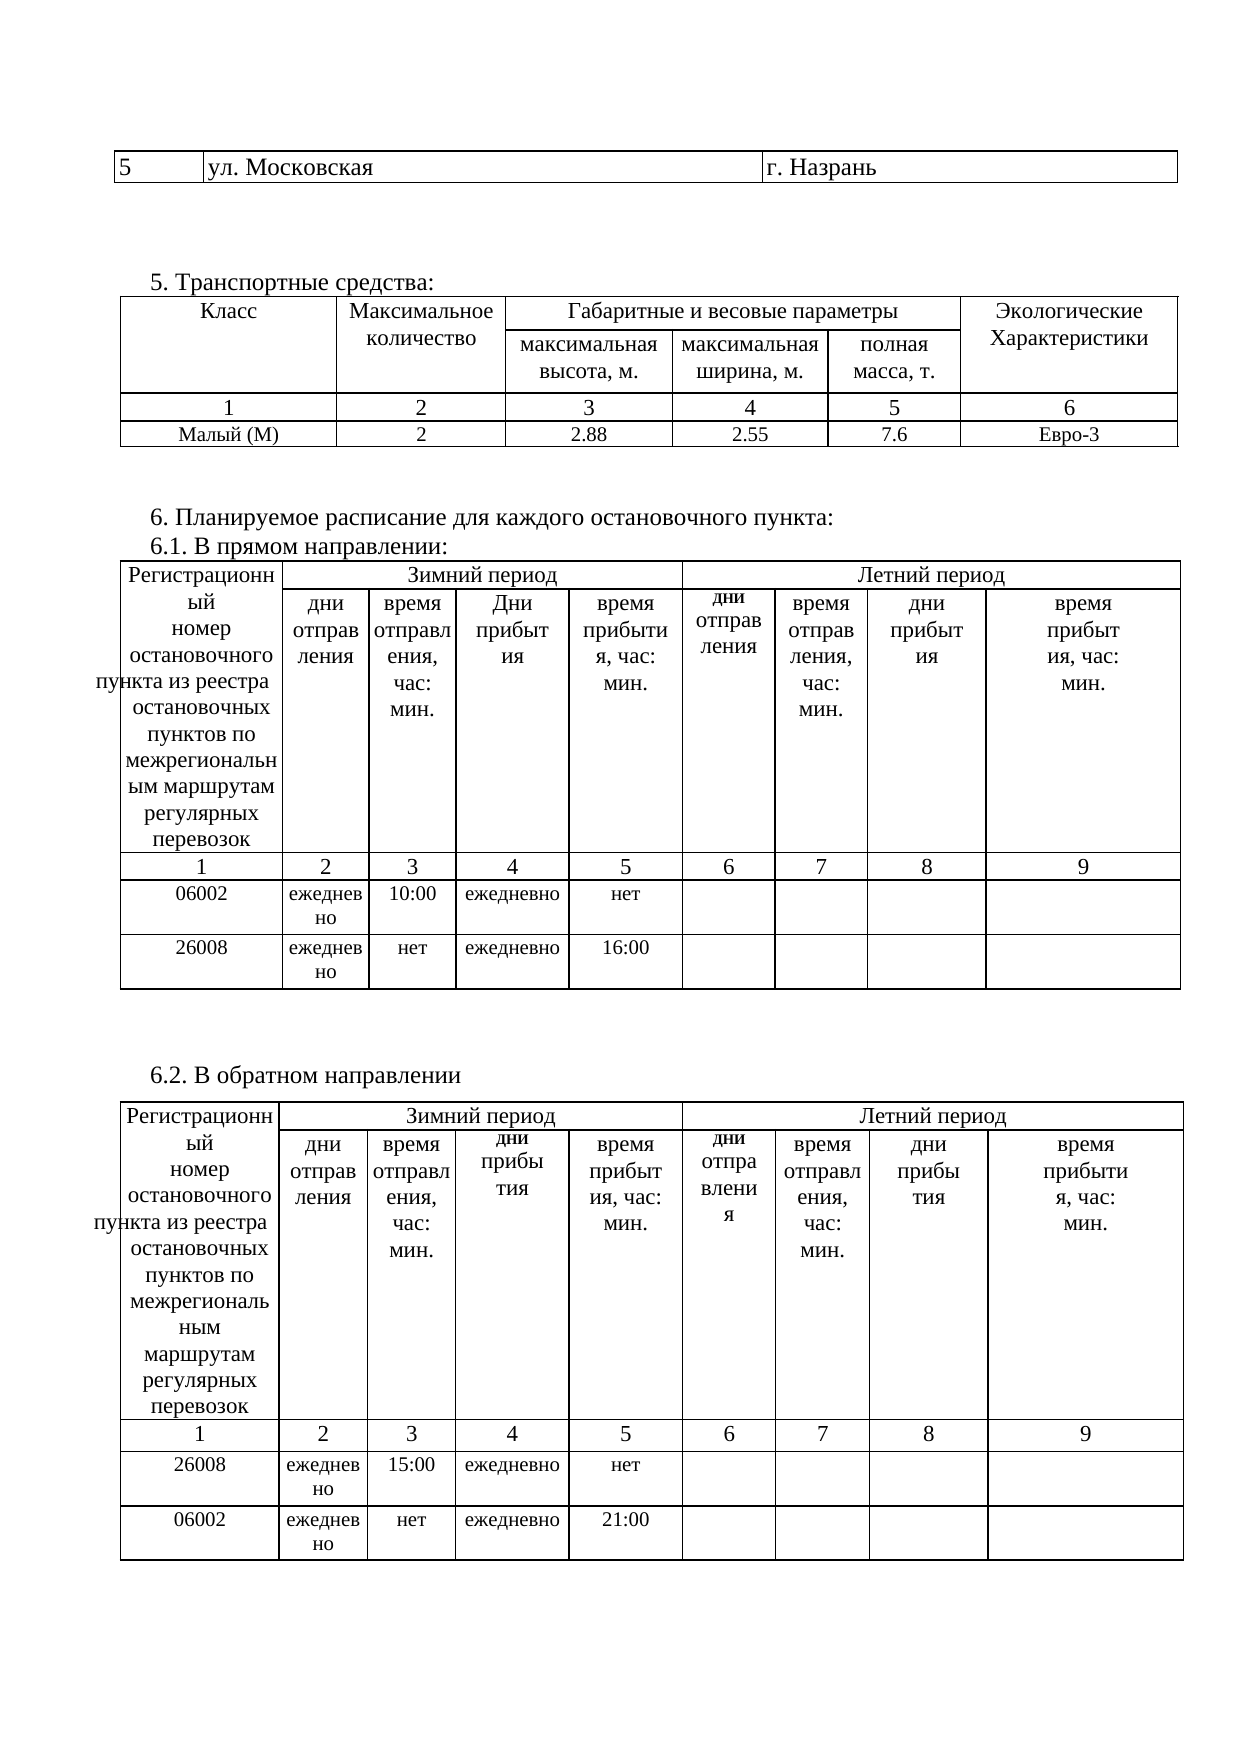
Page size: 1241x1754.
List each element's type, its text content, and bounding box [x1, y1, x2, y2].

table_cell ДНИ отправ ления [683, 590, 774, 851]
table_cell Дни прибыт ия [457, 590, 568, 851]
table_cell ежедневно [457, 881, 568, 934]
table_header Зимний период [280, 1103, 682, 1129]
table_cell [776, 1452, 869, 1505]
table_cell полная масса, т. [829, 331, 960, 392]
table_cell ежедневно [283, 881, 368, 934]
table_cell нет [368, 1507, 455, 1559]
table_cell [683, 881, 774, 934]
table_cell время отправ ления, час: мин. [776, 590, 867, 851]
table_cell ежедневно [456, 1507, 568, 1559]
table_cell 7 [776, 853, 867, 879]
table_header Класс [121, 297, 336, 392]
table_header Летний период [683, 562, 1180, 588]
table_cell 3 [370, 853, 455, 879]
table_cell время прибыт ия, час: мин. [570, 1131, 682, 1419]
table_cell 1 [121, 1420, 278, 1451]
table_header Летний период [683, 1103, 1183, 1129]
table_cell 9 [989, 1420, 1183, 1451]
table_cell [989, 1507, 1183, 1559]
table_cell 4 [673, 394, 827, 420]
table_cell время прибыт ия, час: мин. [987, 590, 1180, 851]
table_cell [683, 1507, 775, 1559]
table_cell 2.88 [506, 422, 672, 446]
table_cell 21:00 [570, 1507, 682, 1559]
table_header Максимальное количество [337, 297, 505, 392]
table_cell 6 [683, 1420, 775, 1451]
table_cell 2 [280, 1420, 367, 1451]
table_cell 6 [683, 853, 774, 879]
table_header Габаритные и весовые параметры [506, 297, 960, 329]
text 6. Планируемое расписание для каждого остановочного пункта: [150, 502, 1090, 531]
table_cell нет [570, 1452, 682, 1505]
table_header Регистрационный номер остановочного пункта из реестра остановочных пунктов по межрегиональным маршрутам регулярных перевозок [121, 1103, 278, 1419]
table_cell ул. Московская [204, 152, 762, 181]
table_cell ежедневно [280, 1452, 367, 1505]
text 5. Транспортные средства: [150, 267, 1090, 296]
table_cell время отправл ения, час: мин. [776, 1131, 869, 1419]
table_header Экологические Характеристики [961, 297, 1177, 392]
table_cell 26008 [121, 1452, 278, 1505]
table_cell ежедневно [457, 935, 568, 988]
table_cell 9 [987, 853, 1180, 879]
table_cell 10:00 [370, 881, 455, 934]
table_cell [776, 881, 867, 934]
table_cell 26008 [121, 935, 282, 988]
table_cell [987, 935, 1180, 988]
table_cell г. Назрань [763, 152, 1177, 181]
table_cell [987, 881, 1180, 934]
table_cell дни прибыт ия [868, 590, 985, 851]
table_cell время отправл ения, час: мин. [368, 1131, 455, 1419]
table_cell [776, 1507, 869, 1559]
table_cell 5 [115, 152, 203, 181]
table_cell 8 [870, 1420, 987, 1451]
table_cell [683, 935, 774, 988]
table_cell [989, 1452, 1183, 1505]
table_cell ежедневно [456, 1452, 568, 1505]
table_cell нет [570, 881, 682, 934]
table_cell Малый (М) [121, 422, 336, 446]
table_cell максимальная ширина, м. [673, 331, 827, 392]
table_cell ежедневно [283, 935, 368, 988]
table_cell ДНИ прибы тия [456, 1131, 568, 1419]
table_cell [776, 935, 867, 988]
table_cell 5 [570, 853, 682, 879]
table_cell 2 [283, 853, 368, 879]
table_cell [868, 935, 985, 988]
table_cell 15:00 [368, 1452, 455, 1505]
table_cell 2.55 [673, 422, 827, 446]
table_cell Евро-3 [961, 422, 1177, 446]
table_cell время отправл ения, час: мин. [370, 590, 455, 851]
table_cell нет [370, 935, 455, 988]
table_cell 06002 [121, 1507, 278, 1559]
table_cell 7.6 [829, 422, 960, 446]
table_cell 5 [570, 1420, 682, 1451]
table_cell 4 [457, 853, 568, 879]
table_cell 3 [368, 1420, 455, 1451]
table_cell ежедневно [280, 1507, 367, 1559]
table_cell 4 [456, 1420, 568, 1451]
table_header Зимний период [283, 562, 682, 588]
table_cell 1 [121, 394, 336, 420]
table_cell дни прибы тия [870, 1131, 987, 1419]
table_cell 1 [121, 853, 282, 879]
table_cell [868, 881, 985, 934]
table_cell время прибыти я, час: мин. [570, 590, 682, 851]
table_cell дни отправ ления [283, 590, 368, 851]
table_cell 2 [337, 422, 505, 446]
table_cell [870, 1452, 987, 1505]
table_cell [683, 1452, 775, 1505]
table_cell 7 [776, 1420, 869, 1451]
table_cell время прибыти я, час: мин. [989, 1131, 1183, 1419]
table_cell максимальная высота, м. [506, 331, 672, 392]
table_cell 6 [961, 394, 1177, 420]
table_cell 5 [829, 394, 960, 420]
table_cell 8 [868, 853, 985, 879]
table_cell ДНИ отпра влени я [683, 1131, 775, 1419]
text 6.1. В прямом направлении: [150, 531, 1090, 560]
table_cell 3 [506, 394, 672, 420]
text 6.2. В обратном направлении [150, 1060, 1090, 1088]
table_cell 06002 [121, 881, 282, 934]
table_cell 16:00 [570, 935, 682, 988]
table_cell дни отправ ления [280, 1131, 367, 1419]
table_header Регистрационный номер остановочного пункта из реестра остановочных пунктов по межрегиональным маршрутам регулярных перевозок [121, 562, 282, 851]
table_cell [870, 1507, 987, 1559]
table_cell 2 [337, 394, 505, 420]
